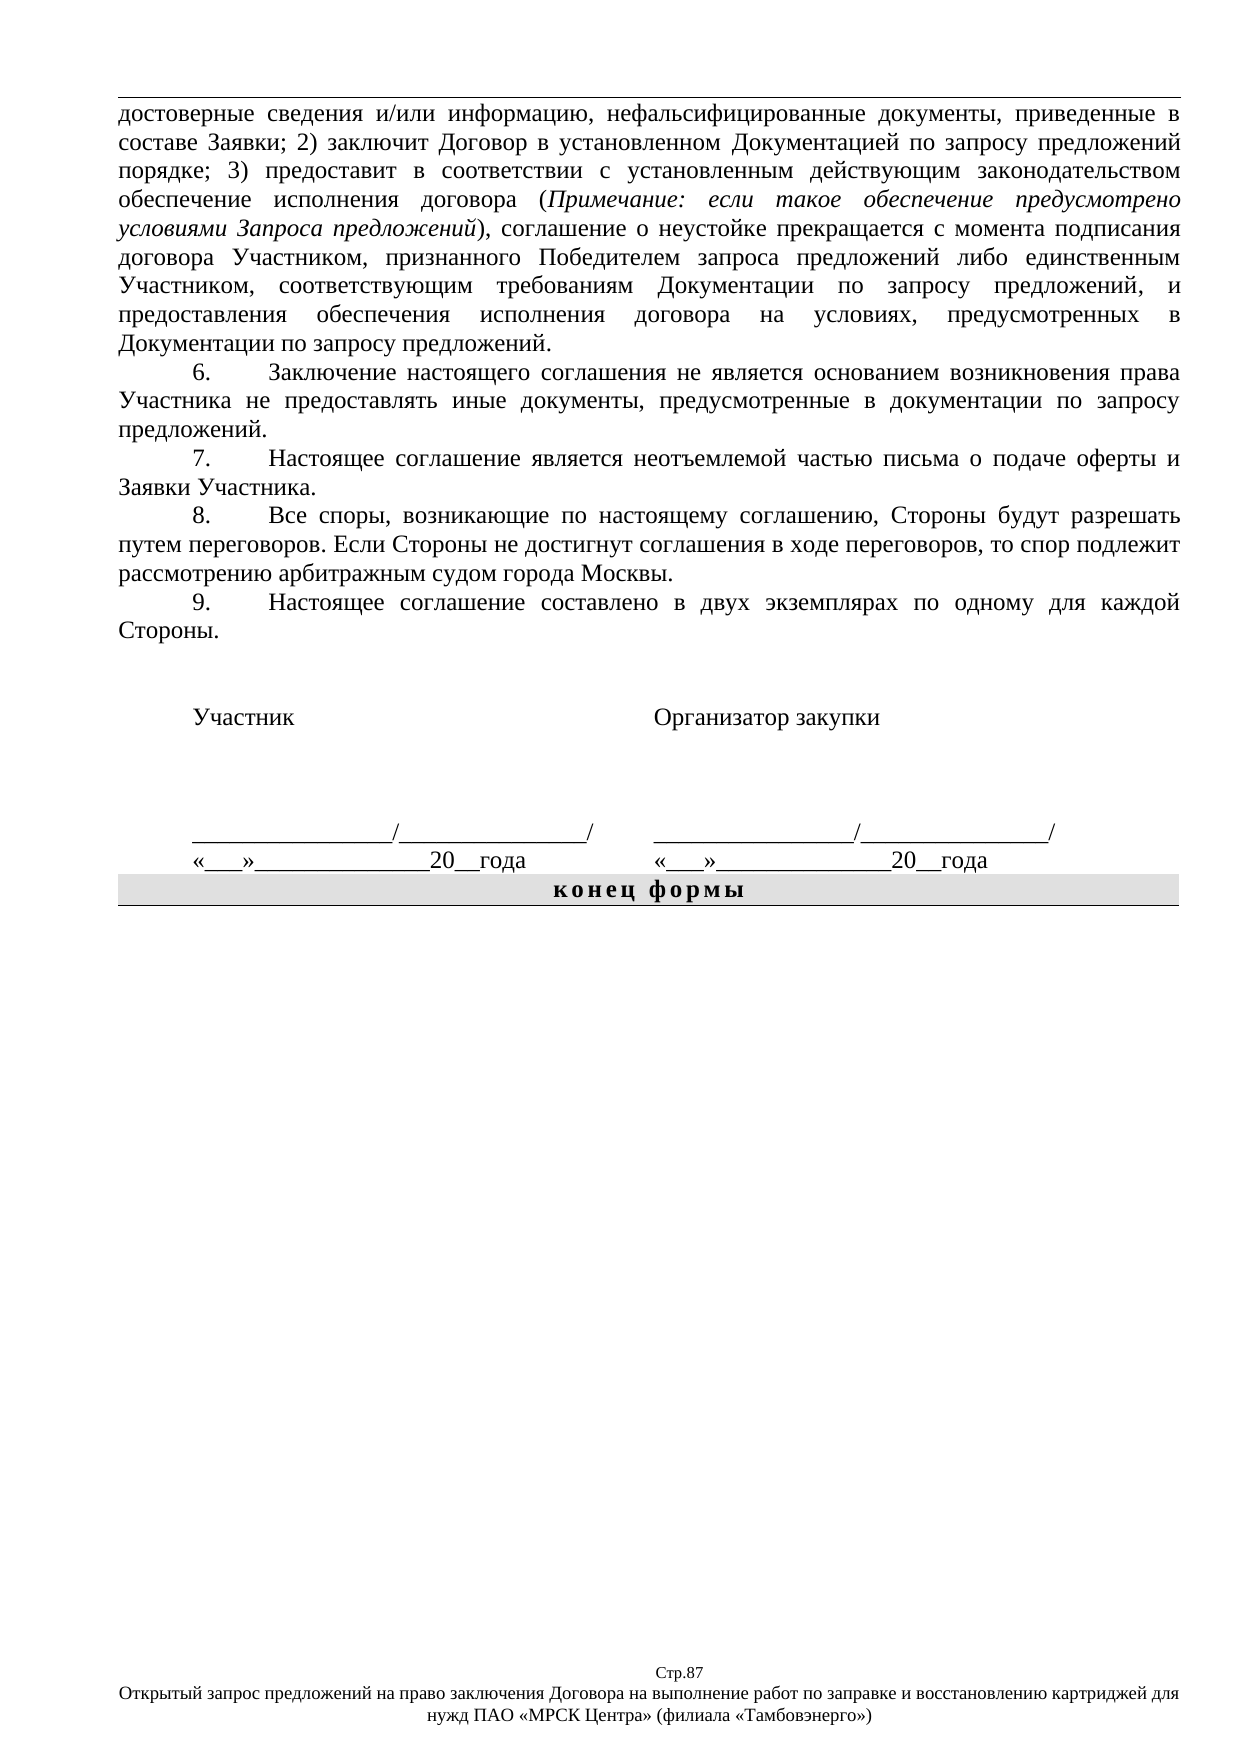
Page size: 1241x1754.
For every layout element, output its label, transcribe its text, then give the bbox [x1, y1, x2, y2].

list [118, 98, 1181, 357]
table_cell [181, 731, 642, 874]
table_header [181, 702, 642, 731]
list Заключение настоящего соглашения не является основанием возникновения права Участника не предоставлять иные документы, предусмотренные в документации по запросу предложений. [118, 357, 1181, 443]
list Настоящее соглашение составлено в двух экземплярах по одному для каждой Стороны. [118, 587, 1181, 644]
text конец формы [118, 874, 1179, 905]
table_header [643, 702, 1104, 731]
list Все споры, возникающие по настоящему соглашению, Стороны будут разрешать путем переговоров. Если Стороны не достигнут соглашения в ходе переговоров, то спор подлежит рассмотрению арбитражным судом города Москвы. [118, 501, 1181, 587]
list Настоящее соглашение является неотъемлемой частью письма о подаче оферты и Заявки Участника. [118, 443, 1181, 501]
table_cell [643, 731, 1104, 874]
